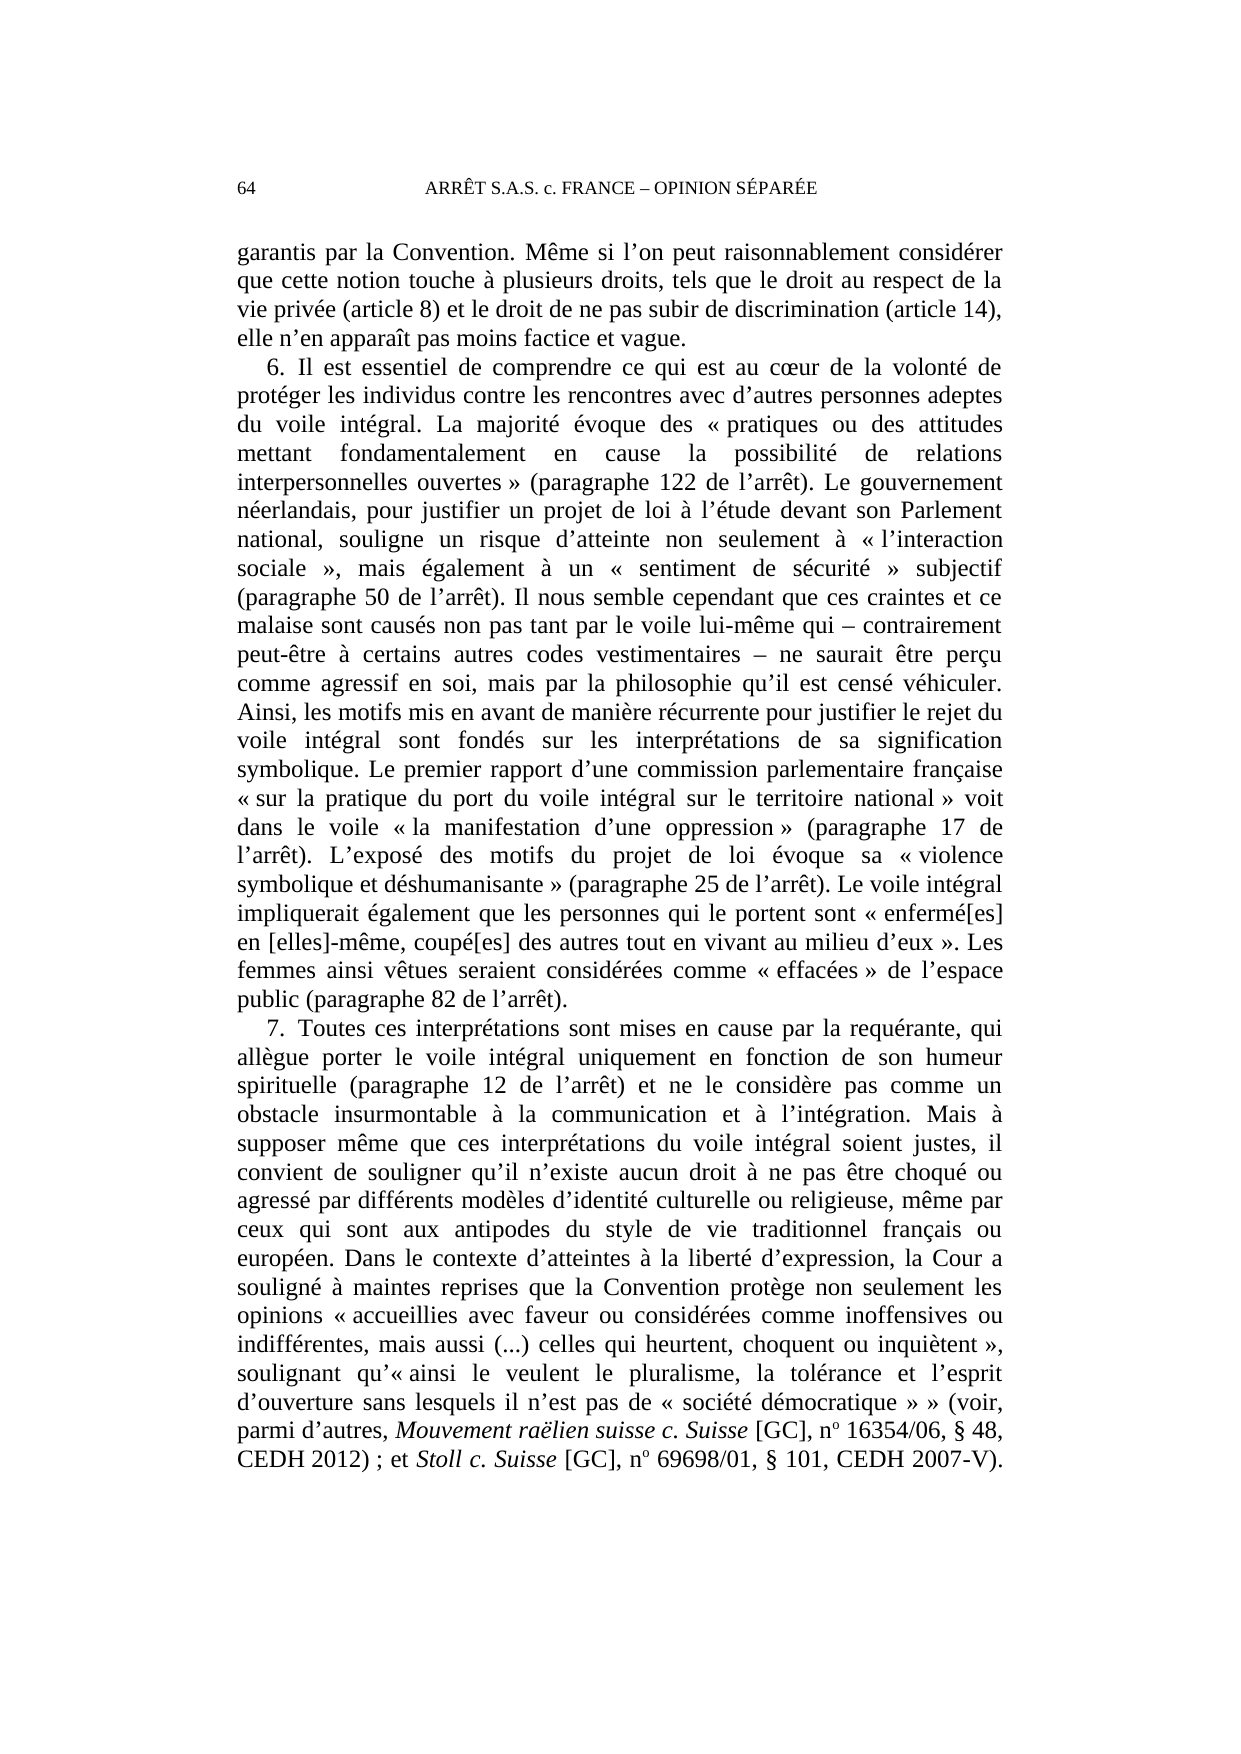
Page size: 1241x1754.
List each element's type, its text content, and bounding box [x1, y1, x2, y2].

text 6. Il est essentiel de comprendre ce qui est au cœur de la volonté de protéger les individus contre les rencontres avec d’autres personnes adeptes du voile intégral. La majorité évoque des « pratiques ou des attitudes mettant fondamentalement en cause la possibilité de relations interpersonnelles ouvertes » (paragraphe 122 de l’arrêt). Le gouvernement néerlandais, pour justifier un projet de loi à l’étude devant son Parlement national, souligne un risque d’atteinte non seulement à « l’interaction sociale », mais également à un « sentiment de sécurité » subjectif (paragraphe 50 de l’arrêt). Il nous semble cependant que ces craintes et ce malaise sont causés non pas tant par le voile lui-même qui – contrairement peut-être à certains autres codes vestimentaires – ne saurait être perçu comme agressif en soi, mais par la philosophie qu’il est censé véhiculer. Ainsi, les motifs mis en avant de manière récurrente pour justifier le rejet du voile intégral sont fondés sur les interprétations de sa signification symbolique. Le premier rapport d’une commission parlementaire française « sur la pratique du port du voile intégral sur le territoire national » voit dans le voile « la manifestation d’une oppression » (paragraphe 17 de l’arrêt). L’exposé des motifs du projet de loi évoque sa « violence symbolique et déshumanisante » (paragraphe 25 de l’arrêt). Le voile intégral impliquerait également que les personnes qui le portent sont « enfermé[es] en [elles]-même, coupé[es] des autres tout en vivant au milieu d’eux ». Les femmes ainsi vêtues seraient considérées comme « effacées » de l’espace public (paragraphe 82 de l’arrêt). [237, 352, 1003, 1013]
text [237, 1013, 1003, 1473]
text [237, 237, 1003, 352]
